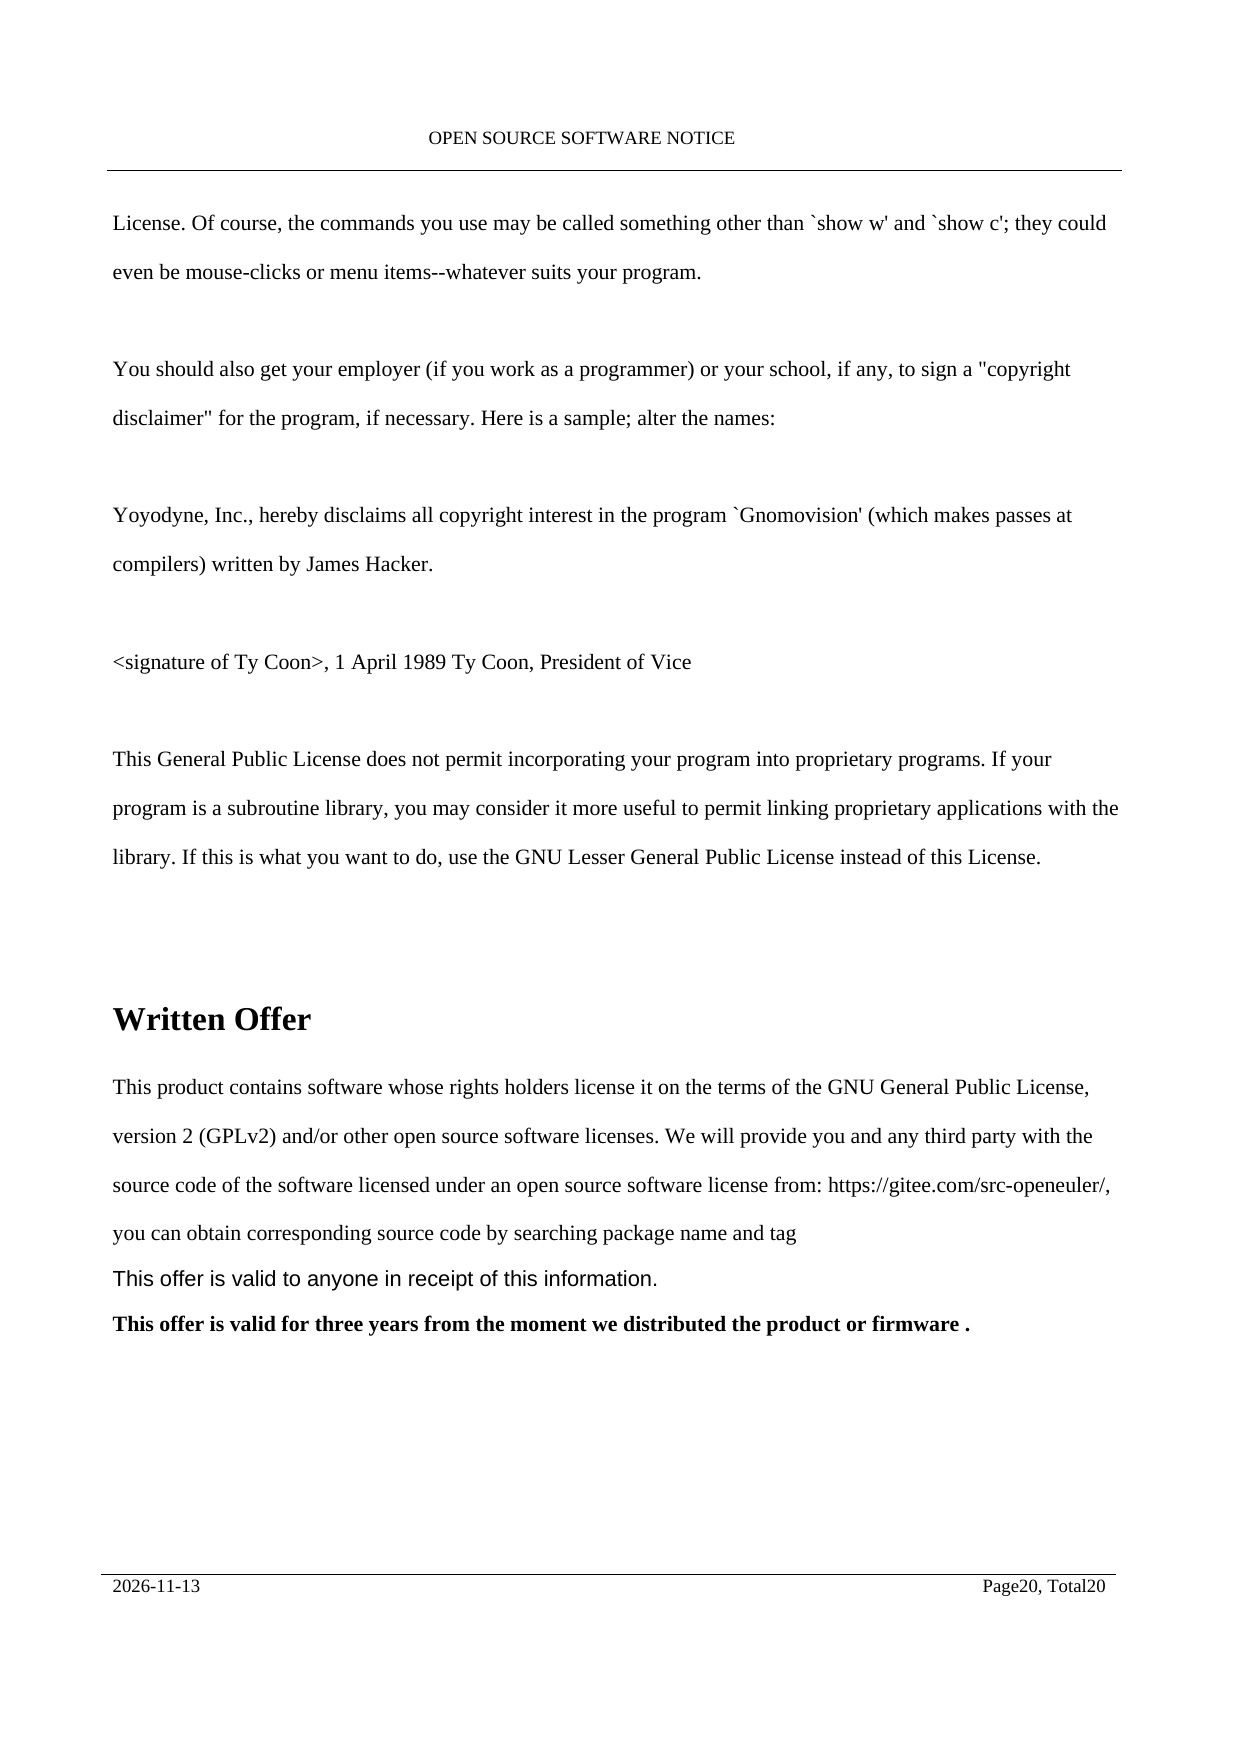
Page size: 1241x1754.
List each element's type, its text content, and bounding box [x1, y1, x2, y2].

text This offer is valid to anyone in receipt of this information. [112, 1262, 1128, 1294]
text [112, 206, 1128, 970]
text This offer is valid for three years from the moment we distributed the product or firmware . [112, 1307, 1128, 1339]
text Written Offer [112, 986, 1128, 1051]
text This product contains software whose rights holders license it on the terms of the GNU General Public License, version 2 (GPLv2) and/or other open source software licenses. We will provide you and any third party with the source code of the software licensed under an open source software license from: https://gitee.com/src-openeuler/, you can obtain corresponding source code by searching package name and tag [112, 1071, 1128, 1249]
